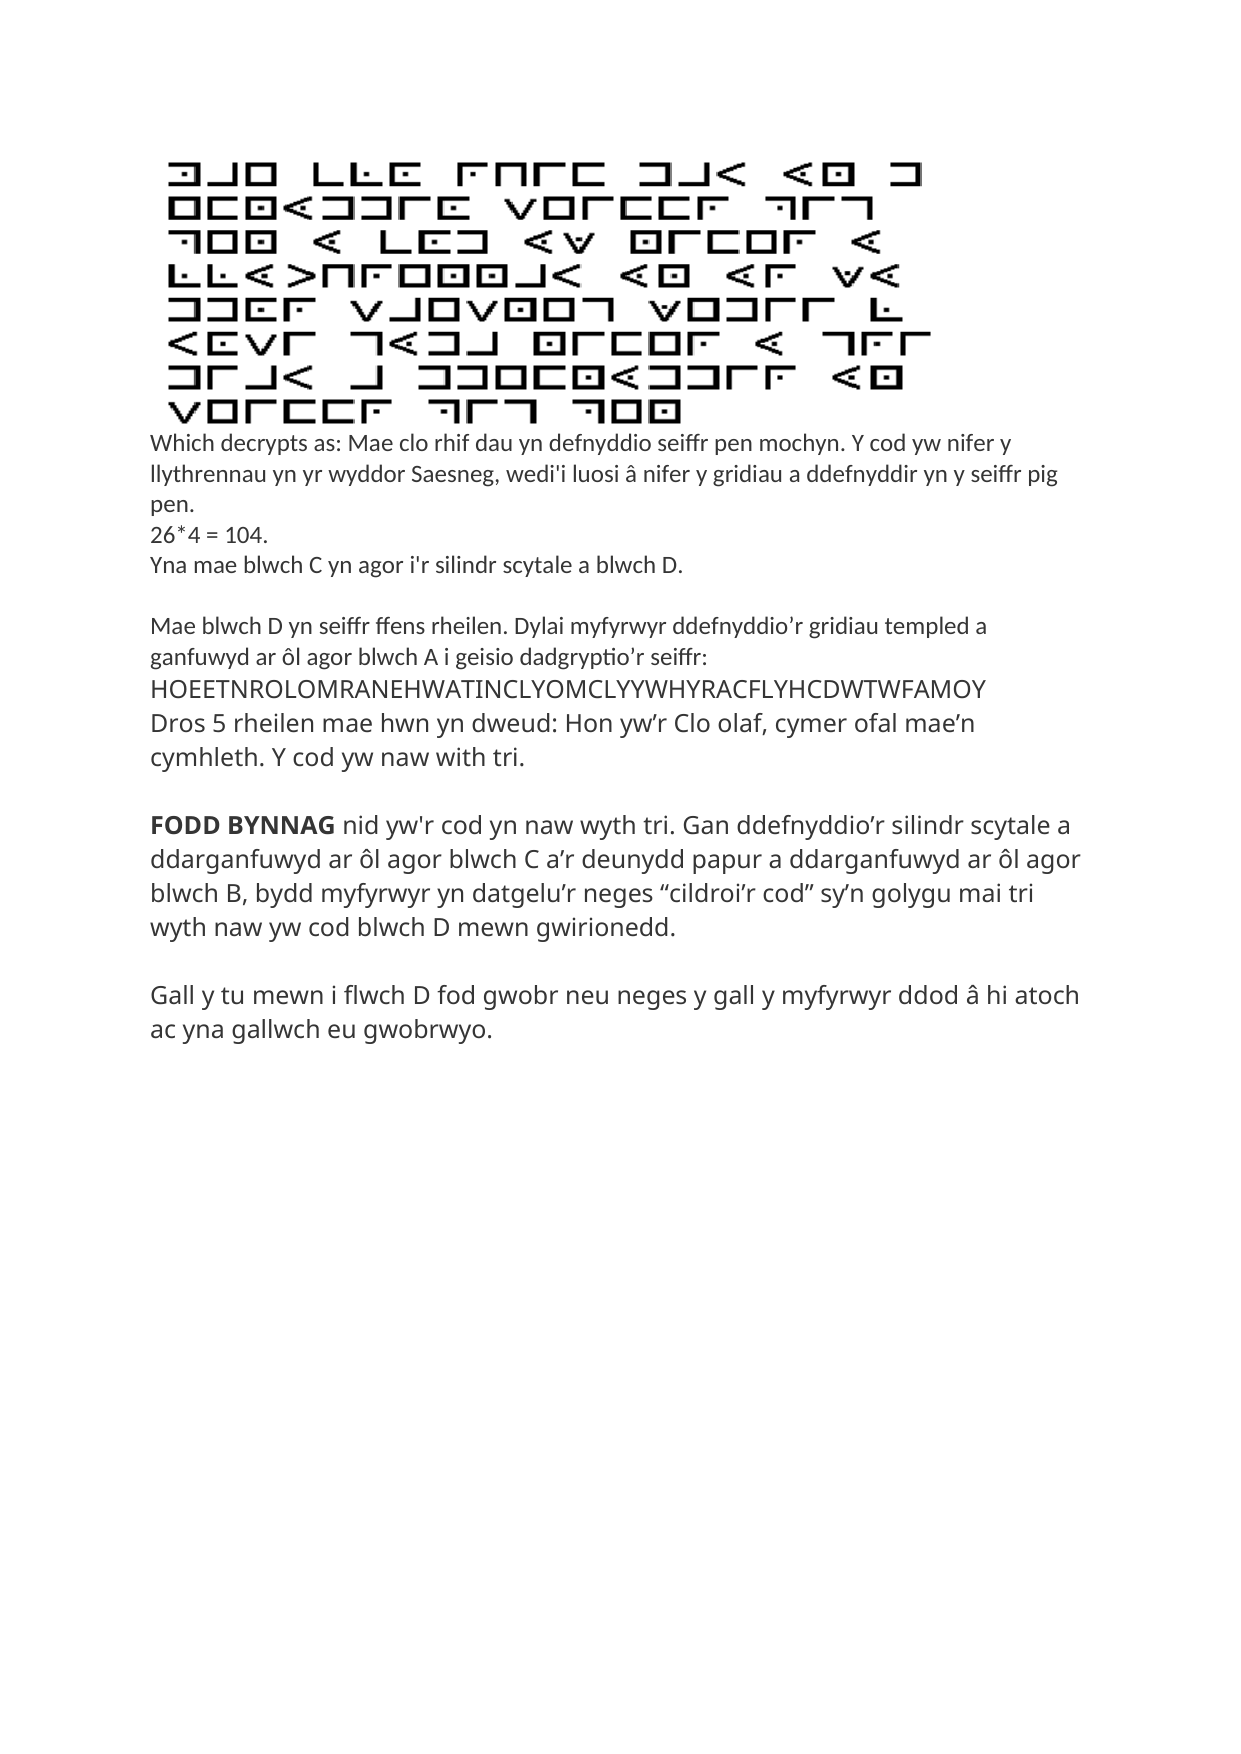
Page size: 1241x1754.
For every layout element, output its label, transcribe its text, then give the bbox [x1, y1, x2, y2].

text 26*4 = 104. [150, 519, 1090, 549]
text HOEETNROLOMRANEHWATINCLYOMCLYYWHYRACFLYHCDWTWFAMOY [150, 671, 1090, 706]
text Gall y tu mewn i flwch D fod gwobr neu neges y gall y myfyrwyr ddod â hi atoch ac yna gallwch eu gwobrwyo. [150, 978, 1090, 1046]
picture [150, 150, 943, 428]
text Mae blwch D yn seiffr ffens rheilen. Dylai myfyrwyr ddefnyddio’r gridiau templed a ganfuwyd ar ôl agor blwch A i geisio dadgryptio’r seiffr: [150, 610, 1090, 671]
text Yna mae blwch C yn agor i'r silindr scytale a blwch D. [150, 549, 1090, 580]
text Dros 5 rheilen mae hwn yn dweud: Hon yw’r Clo olaf, cymer ofal mae’n cymhleth. Y cod yw naw with tri. [150, 706, 1090, 774]
text FODD BYNNAG nid yw'r cod yn naw wyth tri. Gan ddefnyddio’r silindr scytale a ddarganfuwyd ar ôl agor blwch C a’r deunydd papur a ddarganfuwyd ar ôl agor blwch B, bydd myfyrwyr yn datgelu’r neges “cildroi’r cod” sy’n golygu mai tri wyth naw yw cod blwch D mewn gwirionedd. [150, 808, 1090, 944]
text Which decrypts as: Mae clo rhif dau yn defnyddio seiffr pen mochyn. Y cod yw nifer y llythrennau yn yr wyddor Saesneg, wedi'i luosi â nifer y gridiau a ddefnyddir yn y seiffr pig pen. [150, 427, 1090, 519]
